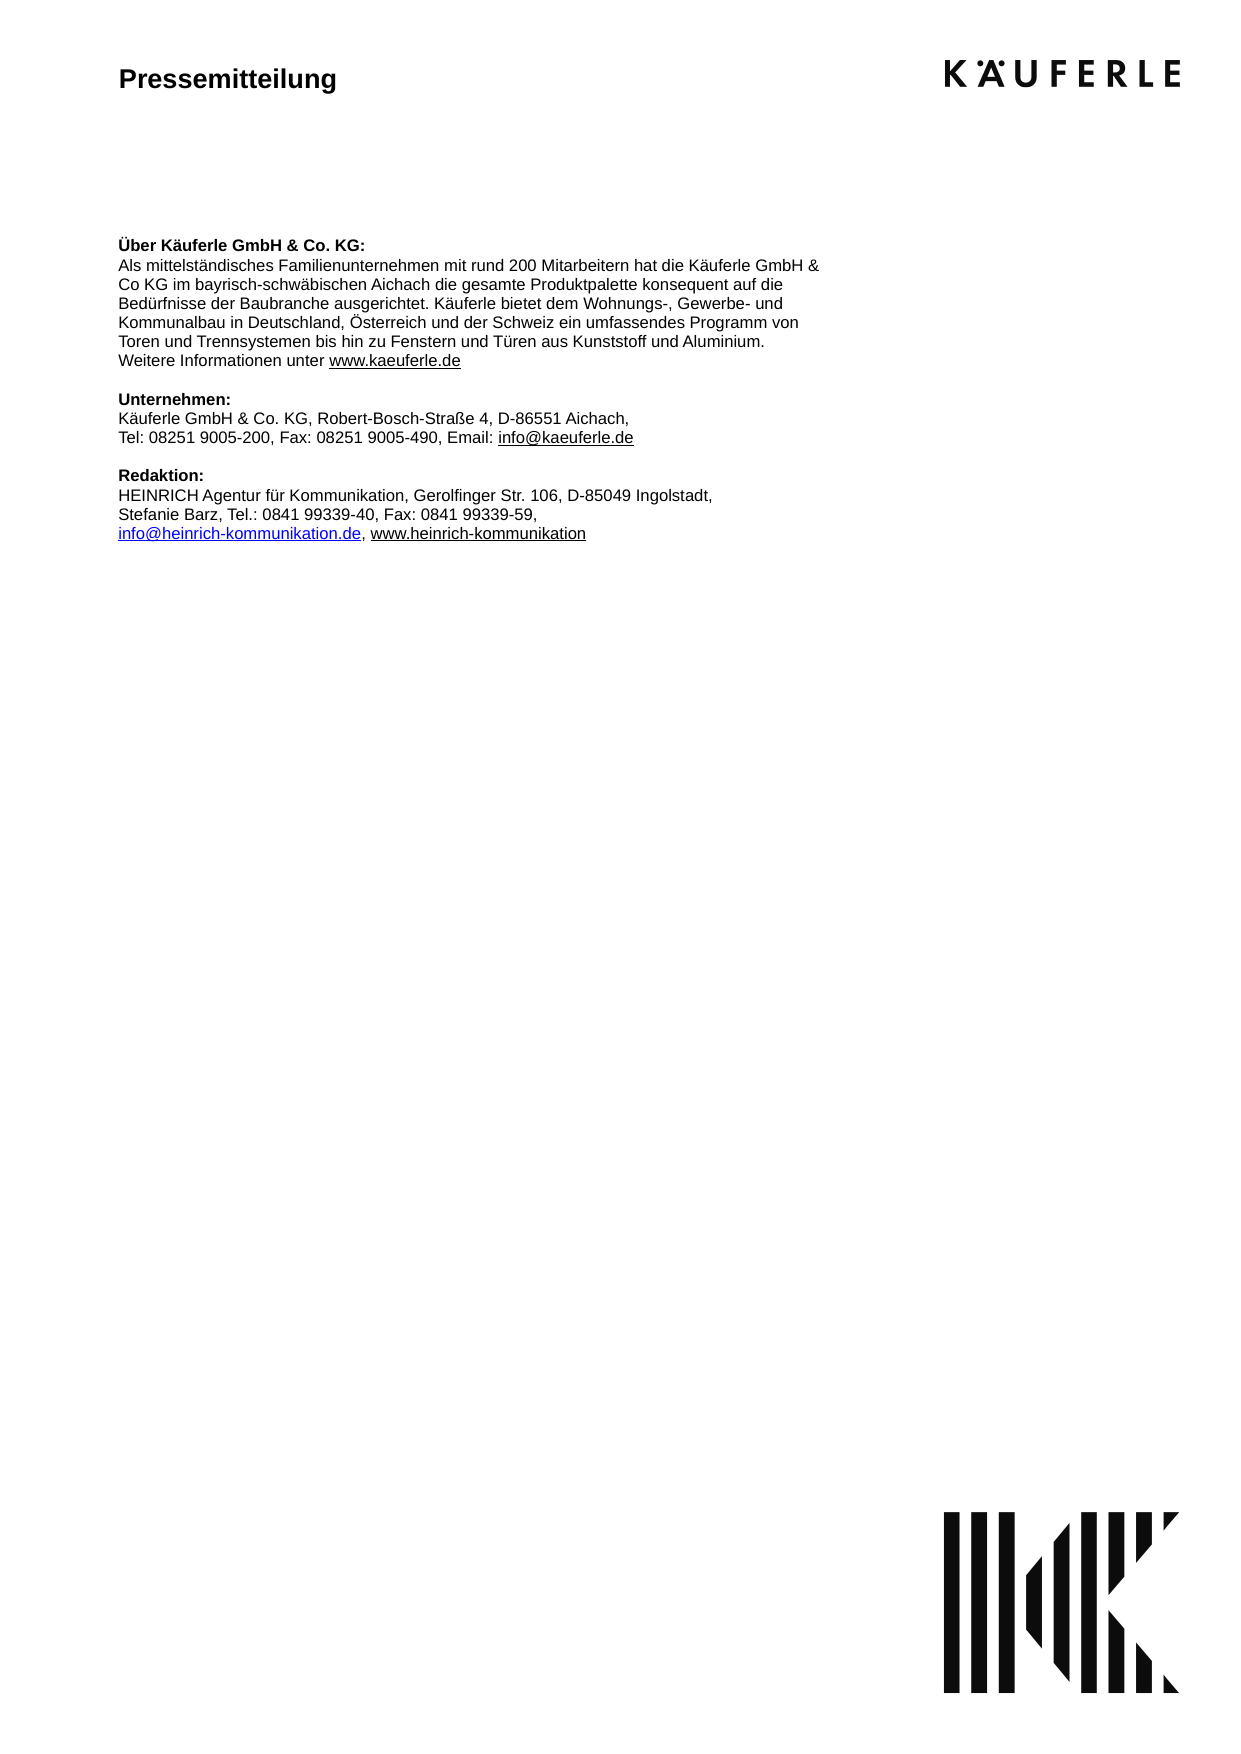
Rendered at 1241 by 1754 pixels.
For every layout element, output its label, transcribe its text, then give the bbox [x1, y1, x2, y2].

text Tel: 08251 9005-200, Fax: 08251 9005-490, Email: info@kaeuferle.de [118, 428, 827, 447]
picture [868, 1456, 1238, 1752]
text info@heinrich-kommunikation.de, www.heinrich-kommunikation [118, 524, 723, 543]
picture [3, 1, 1239, 147]
text Redaktion: [118, 466, 827, 485]
text Als mittelständisches Familienunternehmen mit rund 200 Mitarbeitern hat die Käuferle GmbH & Co KG im bayrisch-schwäbischen Aichach die gesamte Produktpalette konsequent auf die Bedürfnisse der Baubranche ausgerichtet. Käuferle bietet dem Wohnungs-, Gewerbe- und Kommunalbau in Deutschland, Österreich und der Schweiz ein umfassendes Programm von Toren und Trennsystemen bis hin zu Fenstern und Türen aus Kunststoff und Aluminium. Weitere Informationen unter www.kaeuferle.de [118, 255, 827, 370]
text Unternehmen: [118, 389, 709, 409]
text Käuferle GmbH & Co. KG, Robert-Bosch-Straße 4, D-86551 Aichach, [118, 409, 827, 428]
text Über Käuferle GmbH & Co. KG: [118, 236, 856, 255]
text HEINRICH Agentur für Kommunikation, Gerolfinger Str. 106, D-85049 Ingolstadt, Stefanie Barz, Tel.: 0841 99339-40, Fax: 0841 99339-59, [118, 485, 723, 524]
